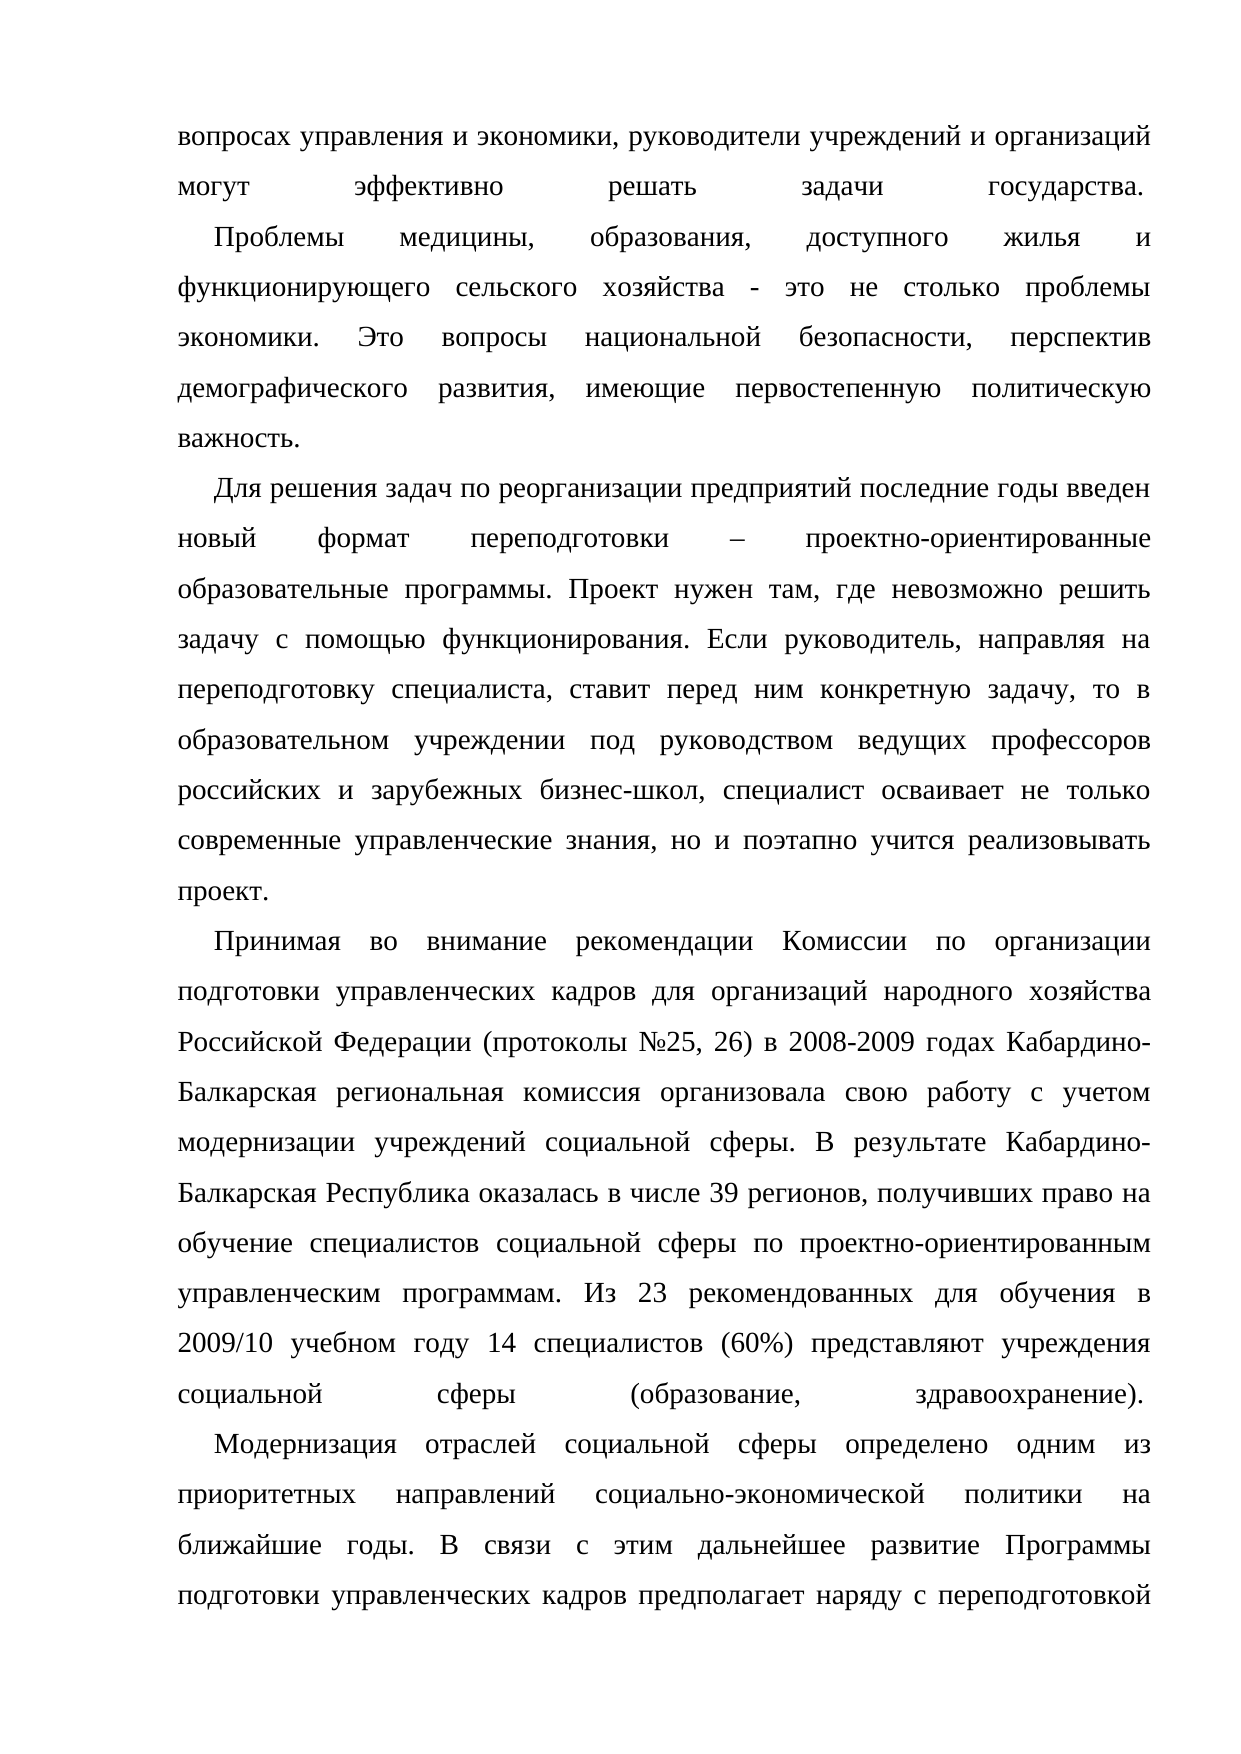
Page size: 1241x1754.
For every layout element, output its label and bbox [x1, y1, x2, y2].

text [177, 118, 1152, 1611]
